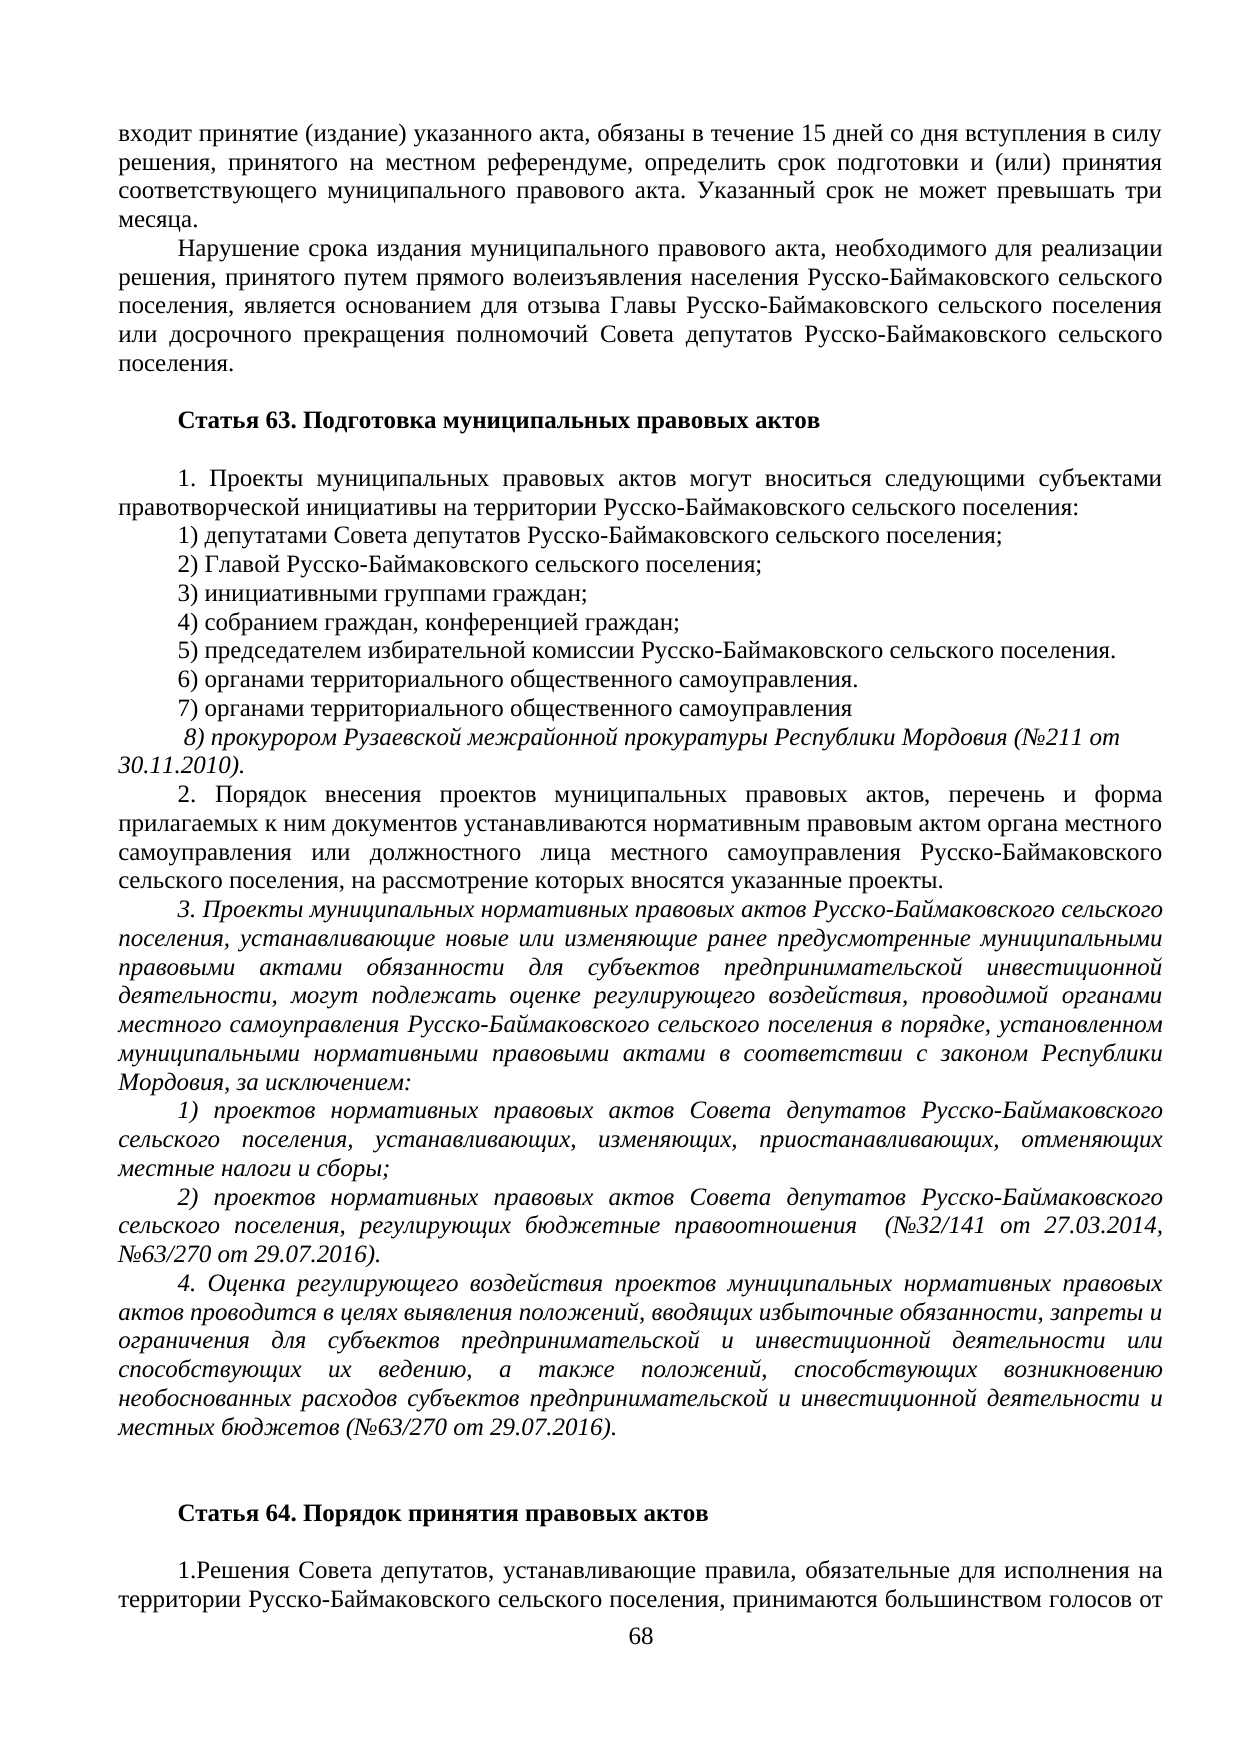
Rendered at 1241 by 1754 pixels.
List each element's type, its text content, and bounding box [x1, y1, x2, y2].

list 7) органами территориального общественного самоуправления [118, 693, 1163, 722]
text 4. Оценка регулирующего воздействия проектов муниципальных нормативных правовых актов проводится в целях выявления положений, вводящих избыточные обязанности, запреты и ограничения для субъектов предпринимательской и инвестиционной деятельности или способствующих их ведению, а также положений, способствующих возникновению необоснованных расходов субъектов предпринимательской и инвестиционной деятельности и местных бюджетов (№63/270 от 29.07.2016). [118, 1268, 1163, 1441]
list 5) председателем избирательной комиссии Русско-Баймаковского сельского поселения. [118, 636, 1163, 664]
list Нарушение срока издания муниципального правового акта, необходимого для реализации решения, принятого путем прямого волеизъявления населения Русско-Баймаковского сельского поселения, является основанием для отзыва Главы Русско-Баймаковского сельского поселения или досрочного прекращения полномочий Совета депутатов Русско-Баймаковского сельского поселения. [118, 233, 1163, 377]
list 3) инициативными группами граждан; [118, 578, 1163, 607]
text 8) прокурором Рузаевской межрайонной прокуратуры Республики Мордовия (№211 от 30.11.2010). [118, 722, 1163, 779]
text 1) проектов нормативных правовых актов Совета депутатов Русско-Баймаковского сельского поселения, устанавливающих, изменяющих, приостанавливающих, отменяющих местные налоги и сборы; [118, 1096, 1163, 1182]
text 2) проектов нормативных правовых актов Совета депутатов Русско-Баймаковского сельского поселения, регулирующих бюджетные правоотношения (№32/141 от 27.03.2014, №63/270 от 29.07.2016). [118, 1182, 1163, 1268]
text 3. Проекты муниципальных нормативных правовых актов Русско-Баймаковского сельского поселения, устанавливающие новые или изменяющие ранее предусмотренные муниципальными правовыми актами обязанности для субъектов предпринимательской инвестиционной деятельности, могут подлежать оценке регулирующего воздействия, проводимой органами местного самоуправления Русско-Баймаковского сельского поселения в порядке, установленном муниципальными нормативными правовыми актами в соответствии с законом Республики Мордовия, за исключением: [118, 894, 1163, 1096]
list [118, 118, 1163, 233]
list Порядок внесения проектов муниципальных правовых актов, перечень и форма прилагаемых к ним документов устанавливаются нормативным правовым актом органа местного самоуправления или должностного лица местного самоуправления Русско-Баймаковского сельского поселения, на рассмотрение которых вносятся указанные проекты. [118, 779, 1163, 894]
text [118, 1556, 1163, 1613]
text Статья 63. Подготовка муниципальных правовых актов [118, 406, 1163, 434]
list 4) собранием граждан, конференцией граждан; [118, 607, 1163, 636]
text 1. Проекты муниципальных правовых актов могут вноситься следующими субъектами правотворческой инициативы на территории Русско-Баймаковского сельского поселения: [118, 463, 1163, 521]
list 6) органами территориального общественного самоуправления. [118, 664, 1163, 693]
list 1) депутатами Совета депутатов Русско-Баймаковского сельского поселения; [118, 521, 1163, 549]
text Статья 64. Порядок принятия правовых актов [118, 1498, 1163, 1527]
list 2) Главой Русско-Баймаковского сельского поселения; [118, 549, 1163, 578]
